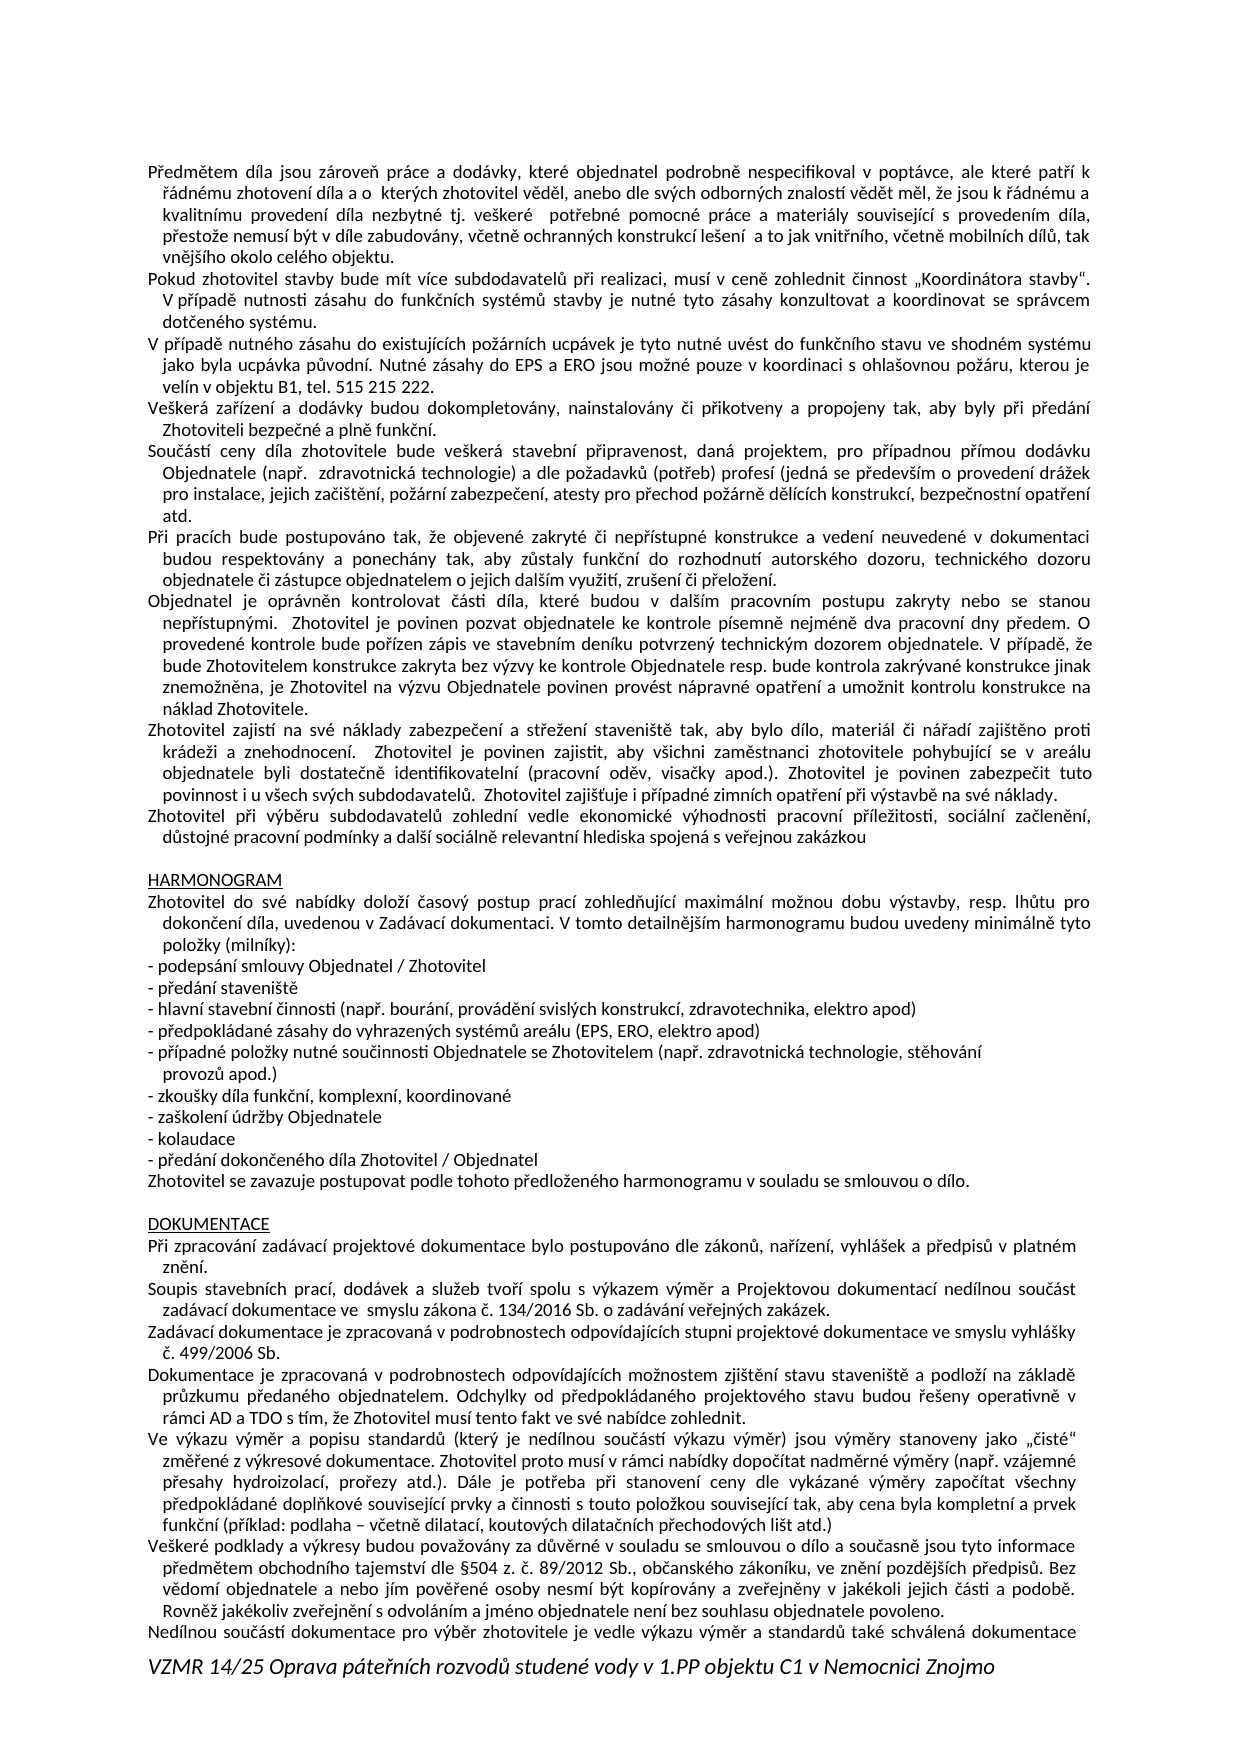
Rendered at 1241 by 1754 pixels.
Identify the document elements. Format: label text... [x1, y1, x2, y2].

text Veškerá zařízení a dodávky budou dokompletovány, nainstalovány či přikotveny a propojeny tak, aby byly při předání Zhotoviteli bezpečné a plně funkční. [148, 397, 1092, 441]
text Pokud zhotovitel stavby bude mít více subdodavatelů při realizaci, musí v ceně zohlednit činnost „Koordinátora stavby“. V případě nutnosti zásahu do funkčních systémů stavby je nutné tyto zásahy konzultovat a koordinovat se správcem dotčeného systému. [148, 268, 1092, 333]
text - zkoušky díla funkční, komplexní, koordinované [148, 1085, 1044, 1106]
text Součástí ceny díla zhotovitele bude veškerá stavební připravenost, daná projektem, pro případnou přímou dodávku Objednatele (např. zdravotnická technologie) a dle požadavků (potřeb) profesí (jedná se především o provedení drážek pro instalace, jejich začištění, požární zabezpečení, atesty pro přechod požárně dělících konstrukcí, bezpečnostní opatření atd. [148, 441, 1092, 526]
text Zhotovitel se zavazuje postupovat podle tohoto předloženého harmonogramu v souladu se smlouvou o dílo. [148, 1171, 1092, 1192]
text Objednatel je oprávněn kontrolovat části díla, které budou v dalším pracovním postupu zakryty nebo se stanou nepřístupnými. Zhotovitel je povinen pozvat objednatele ke kontrole písemně nejméně dva pracovní dny předem. O provedené kontrole bude pořízen zápis ve stavebním deníku potvrzený technickým dozorem objednatele. V případě, že bude Zhotovitelem konstrukce zakryta bez výzvy ke kontrole Objednatele resp. bude kontrola zakrývané konstrukce jinak znemožněna, je Zhotovitel na výzvu Objednatele povinen provést nápravné opatření a umožnit kontrolu konstrukce na náklad Zhotovitele. [148, 591, 1092, 719]
text Zadávací dokumentace je zpracovaná v podrobnostech odpovídajících stupni projektové dokumentace ve smyslu vyhlášky č. 499/2006 Sb. [148, 1321, 1078, 1364]
text - předání dokončeného díla Zhotovitel / Objednatel [148, 1149, 1092, 1171]
text Při zpracování zadávací projektové dokumentace bylo postupováno dle zákonů, nařízení, vyhlášek a předpisů v platném znění. [148, 1235, 1078, 1278]
text DOKUMENTACE [148, 1214, 1078, 1235]
text HARMONOGRAM [148, 870, 1092, 891]
text - kolaudace [148, 1128, 1092, 1149]
text V případě nutného zásahu do existujících požárních ucpávek je tyto nutné uvést do funkčního stavu ve shodném systému jako byla ucpávka původní. Nutné zásahy do EPS a ERO jsou možné pouze v koordinaci s ohlašovnou požáru, kterou je velín v objektu B1, tel. 515 215 222. [148, 333, 1092, 397]
text Veškeré podklady a výkresy budou považovány za důvěrné v souladu se smlouvou o dílo a současně jsou tyto informace předmětem obchodního tajemství dle §504 z. č. 89/2012 Sb., občanského zákoníku, ve znění pozdějších předpisů. Bez vědomí objednatele a nebo jím pověřené osoby nesmí být kopírovány a zveřejněny v jakékoli jejich části a podobě. Rovněž jakékoliv zveřejnění s odvoláním a jméno objednatele není bez souhlasu objednatele povoleno. [148, 1536, 1078, 1622]
text Dokumentace je zpracovaná v podrobnostech odpovídajících možnostem zjištění stavu staveniště a podloží na základě průzkumu předaného objednatelem. Odchylky od předpokládaného projektového stavu budou řešeny operativně v rámci AD a TDO s tím, že Zhotovitel musí tento fakt ve své nabídce zohlednit. [148, 1364, 1078, 1428]
text - hlavní stavební činnosti (např. bourání, provádění svislých konstrukcí, zdravotechnika, elektro apod) [148, 998, 1092, 1020]
text Ve výkazu výměr a popisu standardů (který je nedílnou součástí výkazu výměr) jsou výměry stanoveny jako „čisté“ změřené z výkresové dokumentace. Zhotovitel proto musí v rámci nabídky dopočítat nadměrné výměry (např. vzájemné přesahy hydroizolací, prořezy atd.). Dále je potřeba při stanovení ceny dle vykázané výměry započítat všechny předpokládané doplňkové související prvky a činnosti s touto položkou související tak, aby cena byla kompletní a prvek funkční (příklad: podlaha – včetně dilatací, koutových dilatačních přechodových lišt atd.) [148, 1428, 1078, 1536]
text - zaškolení údržby Objednatele [148, 1106, 1092, 1128]
text - předpokládané zásahy do vyhrazených systémů areálu (EPS, ERO, elektro apod) [148, 1020, 1092, 1041]
text Zhotovitel do své nabídky doloží časový postup prací zohledňující maximální možnou dobu výstavby, resp. lhůtu pro dokončení díla, uvedenou v Zadávací dokumentaci. V tomto detailnějším harmonogramu budou uvedeny minimálně tyto položky (milníky): [148, 891, 1092, 956]
text - případné položky nutné součinnosti Objednatele se Zhotovitelem (např. zdravotnická technologie, stěhování provozů apod.) [148, 1041, 1044, 1085]
text Předmětem díla jsou zároveň práce a dodávky, které objednatel podrobně nespecifikoval v poptávce, ale které patří k řádnému zhotovení díla a o kterých zhotovitel věděl, anebo dle svých odborných znalostí vědět měl, že jsou k řádnému a kvalitnímu provedení díla nezbytné tj. veškeré potřebné pomocné práce a materiály související s provedením díla, přestože nemusí být v díle zabudovány, včetně ochranných konstrukcí lešení a to jak vnitřního, včetně mobilních dílů, tak vnějšího okolo celého objektu. [148, 161, 1092, 268]
text - podepsání smlouvy Objednatel / Zhotovitel [148, 956, 1092, 977]
text - předání staveniště [148, 977, 1092, 998]
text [148, 1622, 1078, 1643]
text Zhotovitel zajistí na své náklady zabezpečení a střežení staveniště tak, aby bylo dílo, materiál či nářadí zajištěno proti krádeži a znehodnocení. Zhotovitel je povinen zajistit, aby všichni zaměstnanci zhotovitele pohybující se v areálu objednatele byli dostatečně identifikovatelní (pracovní oděv, visačky apod.). Zhotovitel je povinen zabezpečit tuto povinnost i u všech svých subdodavatelů. Zhotovitel zajišťuje i případné zimních opatření při výstavbě na své náklady. [148, 719, 1092, 805]
text Zhotovitel při výběru subdodavatelů zohlední vedle ekonomické výhodnosti pracovní příležitosti, sociální začlenění, důstojné pracovní podmínky a další sociálně relevantní hlediska spojená s veřejnou zakázkou [148, 805, 1092, 848]
text Soupis stavebních prací, dodávek a služeb tvoří spolu s výkazem výměr a Projektovou dokumentací nedílnou součást zadávací dokumentace ve smyslu zákona č. 134/2016 Sb. o zadávání veřejných zakázek. [148, 1278, 1078, 1321]
text Při pracích bude postupováno tak, že objevené zakryté či nepřístupné konstrukce a vedení neuvedené v dokumentaci budou respektovány a ponechány tak, aby zůstaly funkční do rozhodnutí autorského dozoru, technického dozoru objednatele či zástupce objednatelem o jejich dalším využití, zrušení či přeložení. [148, 526, 1092, 591]
